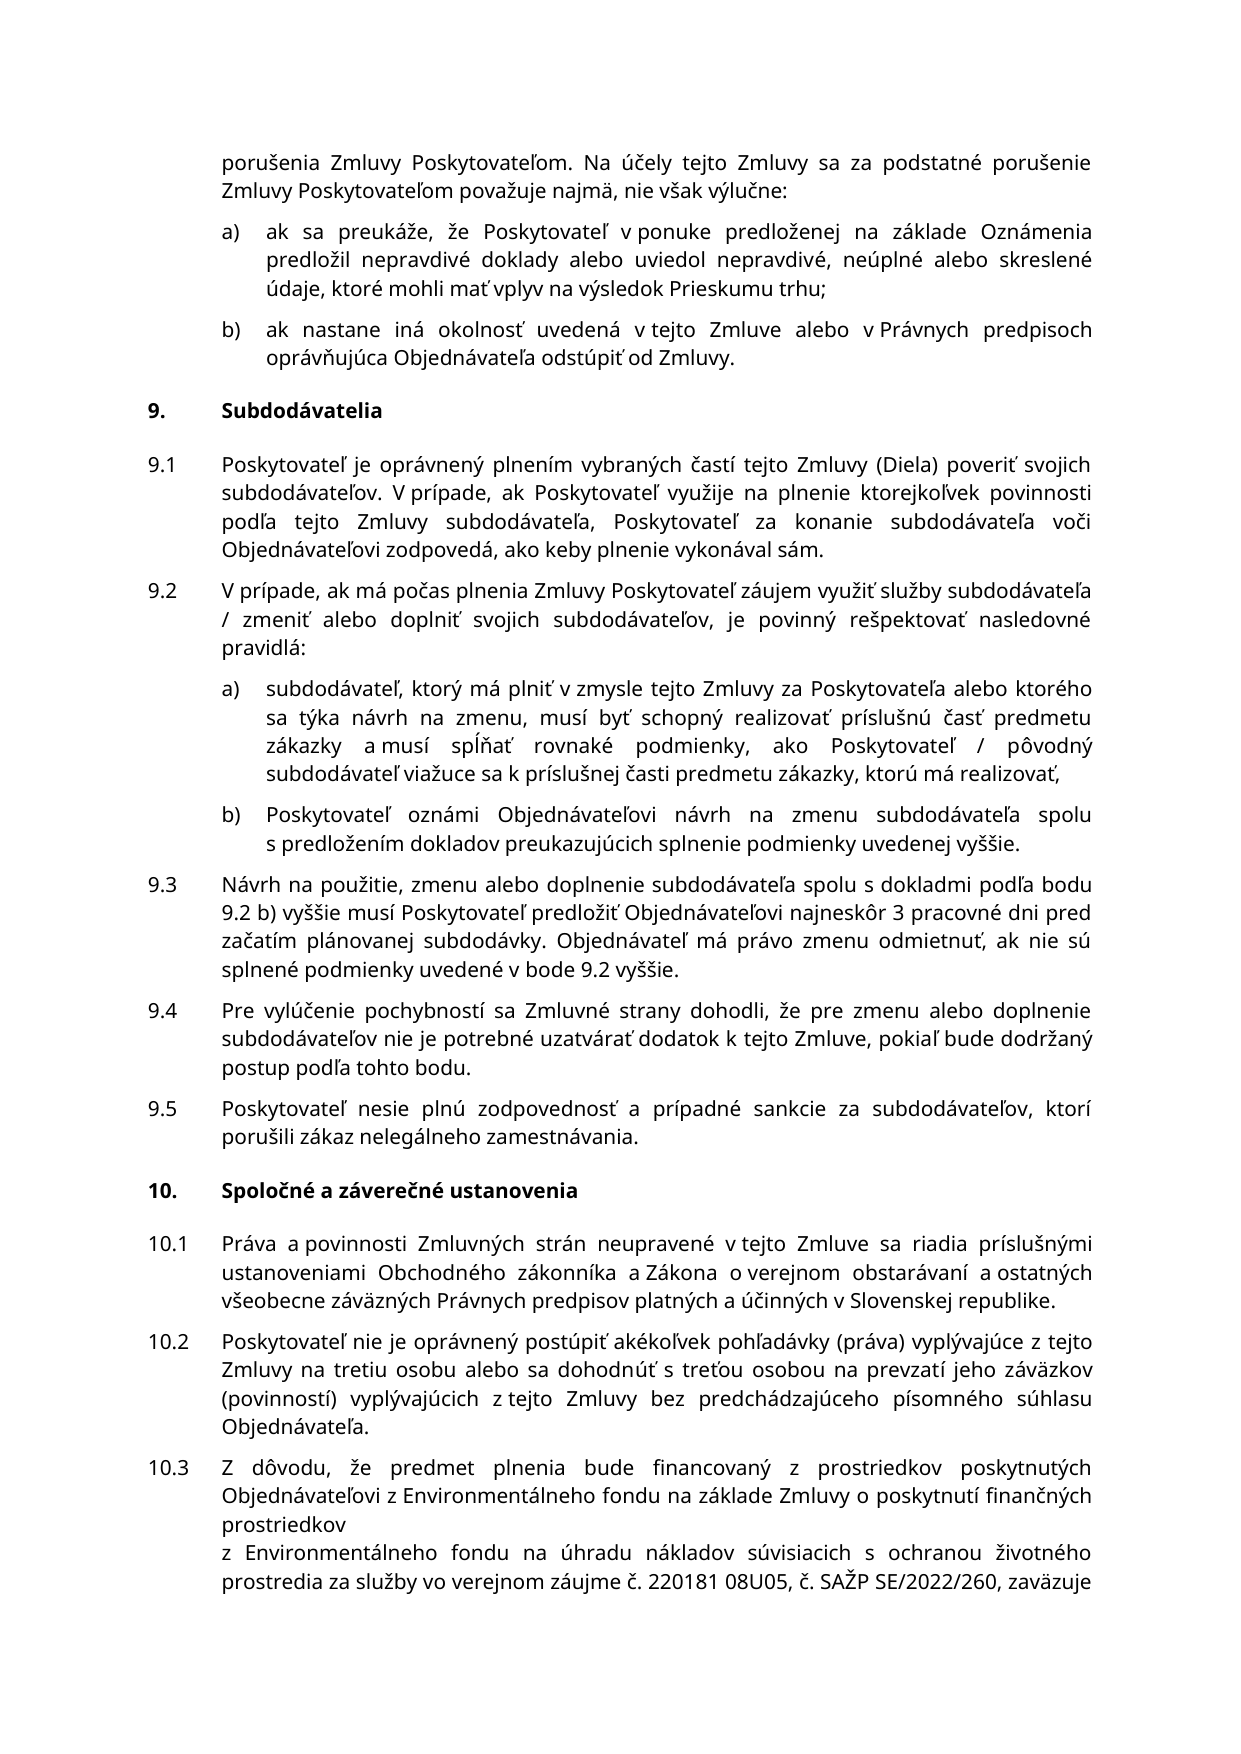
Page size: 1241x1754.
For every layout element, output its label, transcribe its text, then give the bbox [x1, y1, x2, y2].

list ak nastane iná okolnosť uvedená v tejto Zmluve alebo v Právnych predpisoch oprávňujúca Objednávateľa odstúpiť od Zmluvy. [221, 315, 1093, 372]
list Poskytovateľ nie je oprávnený postúpiť akékoľvek pohľadávky (práva) vyplývajúce z tejto Zmluvy na tretiu osobu alebo sa dohodnúť s treťou osobou na prevzatí jeho záväzkov (povinností) vyplývajúcich z tejto Zmluvy bez predchádzajúceho písomného súhlasu Objednávateľa. [148, 1327, 1093, 1441]
list Subdodávatelia [148, 397, 1093, 425]
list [148, 148, 1093, 204]
list Spoločné a záverečné ustanovenia [148, 1176, 1093, 1204]
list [148, 1453, 1093, 1595]
list subdodávateľ, ktorý má plniť v zmysle tejto Zmluvy za Poskytovateľa alebo ktorého sa týka návrh na zmenu, musí byť schopný realizovať príslušnú časť predmetu zákazky a musí spĺňať rovnaké podmienky, ako Poskytovateľ / pôvodný subdodávateľ viažuce sa k príslušnej časti predmetu zákazky, ktorú má realizovať, [221, 674, 1093, 788]
list Návrh na použitie, zmenu alebo doplnenie subdodávateľa spolu s dokladmi podľa bodu 9.2 b) vyššie musí Poskytovateľ predložiť Objednávateľovi najneskôr 3 pracovné dni pred začatím plánovanej subdodávky. Objednávateľ má právo zmenu odmietnuť, ak nie sú splnené podmienky uvedené v bode 9.2 vyššie. [148, 870, 1093, 983]
list Pre vylúčenie pochybností sa Zmluvné strany dohodli, že pre zmenu alebo doplnenie subdodávateľov nie je potrebné uzatvárať dodatok k tejto Zmluve, pokiaľ bude dodržaný postup podľa tohto bodu. [148, 996, 1093, 1081]
list Poskytovateľ nesie plnú zodpovednosť a prípadné sankcie za subdodávateľov, ktorí porušili zákaz nelegálneho zamestnávania. [148, 1094, 1093, 1151]
list Práva a povinnosti Zmluvných strán neupravené v tejto Zmluve sa riadia príslušnými ustanoveniami Obchodného zákonníka a Zákona o verejnom obstarávaní a ostatných všeobecne záväzných Právnych predpisov platných a účinných v Slovenskej republike. [148, 1229, 1093, 1314]
list Poskytovateľ oznámi Objednávateľovi návrh na zmenu subdodávateľa spolu s predložením dokladov preukazujúcich splnenie podmienky uvedenej vyššie. [221, 800, 1093, 857]
list V prípade, ak má počas plnenia Zmluvy Poskytovateľ záujem využiť služby subdodávateľa / zmeniť alebo doplniť svojich subdodávateľov, je povinný rešpektovať nasledovné pravidlá: [148, 576, 1093, 662]
list ak sa preukáže, že Poskytovateľ v ponuke predloženej na základe Oznámenia predložil nepravdivé doklady alebo uviedol nepravdivé, neúplné alebo skreslené údaje, ktoré mohli mať vplyv na výsledok Prieskumu trhu; [221, 217, 1093, 302]
list Poskytovateľ je oprávnený plnením vybraných častí tejto Zmluvy (Diela) poveriť svojich subdodávateľov. V prípade, ak Poskytovateľ využije na plnenie ktorejkoľvek povinnosti podľa tejto Zmluvy subdodávateľa, Poskytovateľ za konanie subdodávateľa voči Objednávateľovi zodpovedá, ako keby plnenie vykonával sám. [148, 450, 1093, 564]
